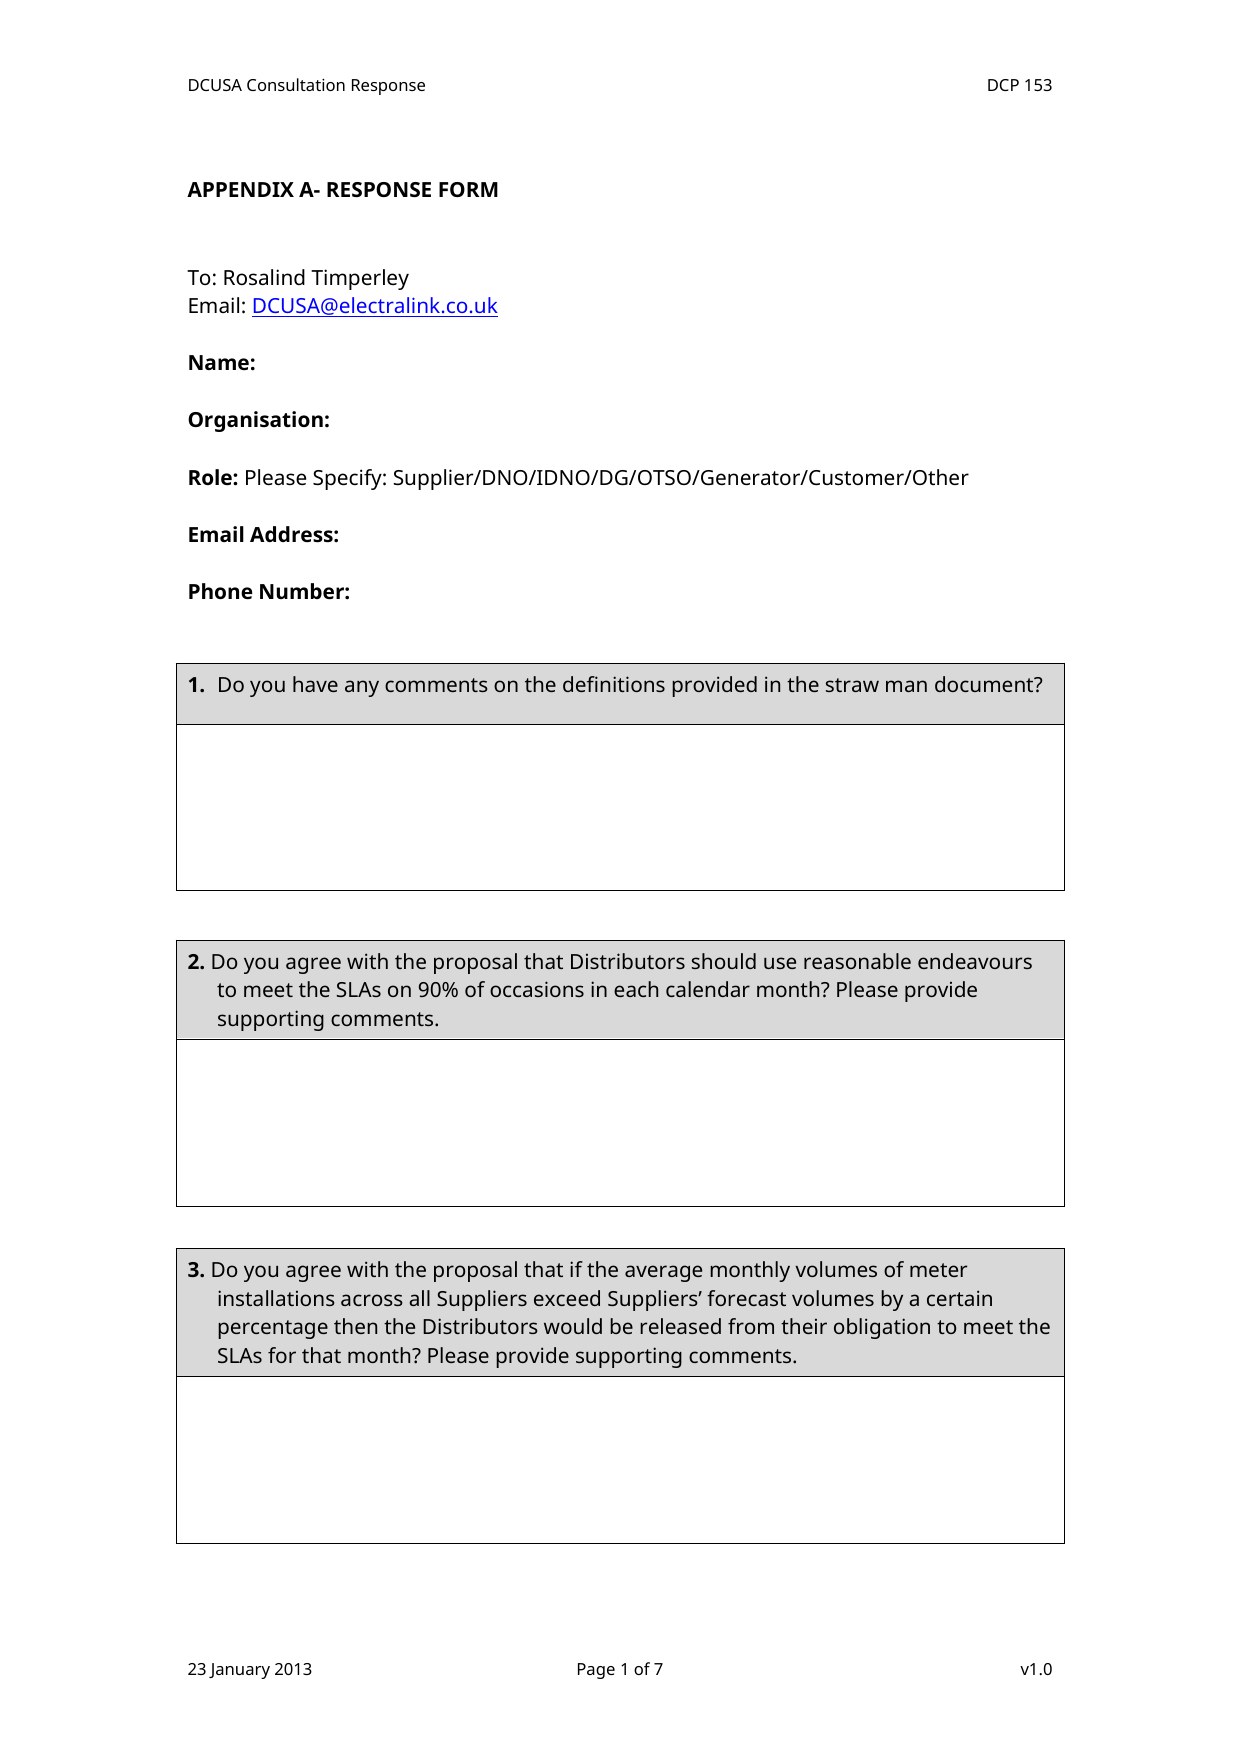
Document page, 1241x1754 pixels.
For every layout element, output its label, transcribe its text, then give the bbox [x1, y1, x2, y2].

text Phone Number: [187, 577, 1053, 606]
table_header Do you have any comments on the definitions provided in the straw man document? [177, 664, 1064, 724]
subtitle APPENDIX A- RESPONSE FORM [187, 175, 1053, 203]
text Name: [187, 348, 1053, 406]
text Email: DCUSA@electralink.co.uk [187, 292, 1053, 320]
text To: Rosalind Timperley [187, 263, 1053, 292]
text Role: Please Specify: Supplier/DNO/IDNO/DG/OTSO/Generator/Customer/Other [187, 463, 1053, 520]
table_cell [177, 1377, 1064, 1543]
table_header 2. Do you agree with the proposal that Distributors should use reasonable endeavours to meet the SLAs on 90% of occasions in each calendar month? Please provide supporting comments. [177, 941, 1064, 1038]
text Organisation: [187, 406, 1053, 463]
table_header 3. Do you agree with the proposal that if the average monthly volumes of meter installations across all Suppliers exceed Suppliers’ forecast volumes by a certain percentage then the Distributors would be released from their obligation to meet the SLAs for that month? Please provide supporting comments. [177, 1249, 1064, 1376]
table_cell [177, 1040, 1064, 1206]
text Email Address: [187, 520, 1053, 577]
table_cell [177, 725, 1064, 890]
